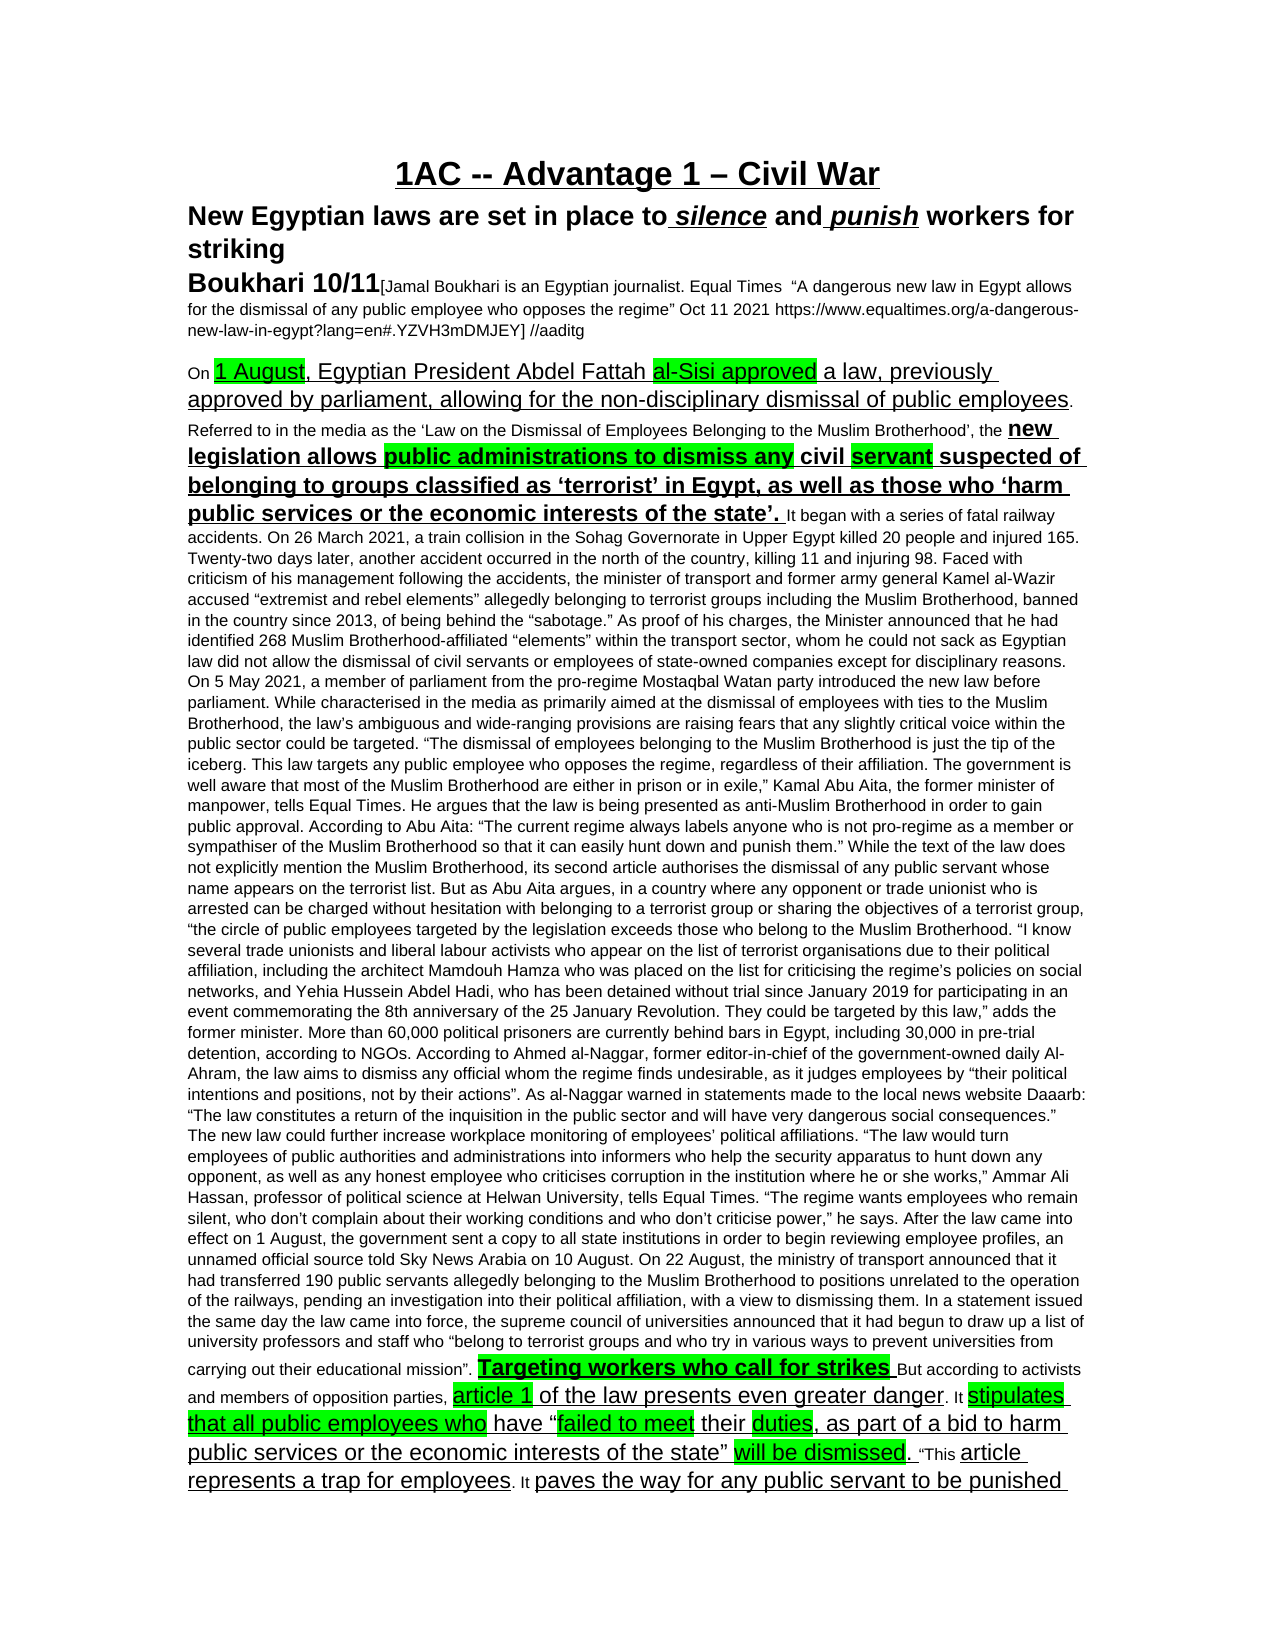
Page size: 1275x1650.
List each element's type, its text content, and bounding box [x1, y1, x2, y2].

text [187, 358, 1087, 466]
subtitle 1AC -- Advantage 1 – Civil War [187, 154, 1087, 193]
text New Egyptian laws are set in place to silence and punish workers for striking [187, 200, 1087, 265]
text Boukhari 10/11[Jamal Boukhari is an Egyptian journalist. Equal Times “A dangerous new law in Egypt allows for the dismissal of any public employee who opposes the regime” Oct 11 2021 https://www.equaltimes.org/a-dangerous-new-law-in-egypt?lang=en#.YZVH3mDMJEY] //aaditg [187, 267, 1087, 340]
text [187, 467, 1087, 1494]
